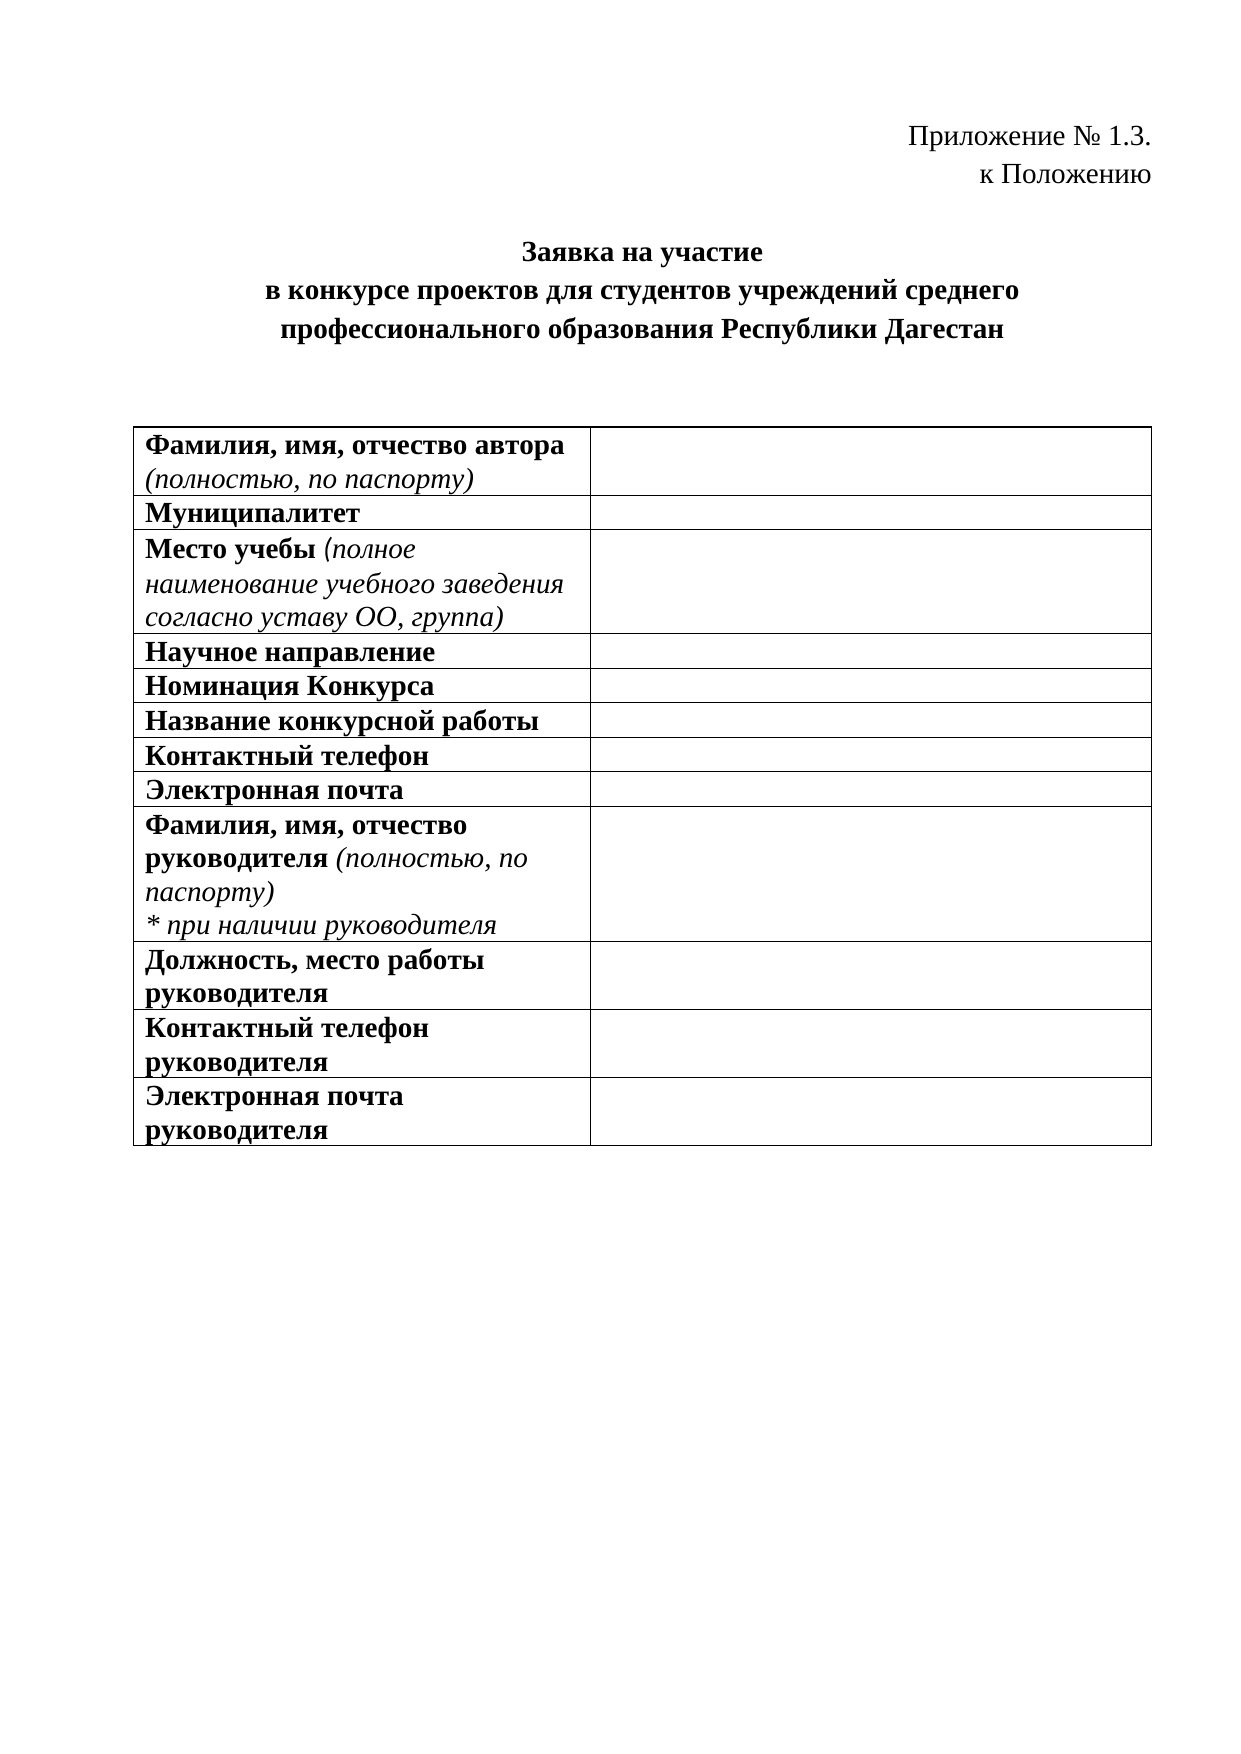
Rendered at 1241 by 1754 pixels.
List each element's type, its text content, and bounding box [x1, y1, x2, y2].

table_cell [591, 772, 1151, 806]
table_cell Контактный телефон [134, 738, 590, 771]
table_cell [591, 703, 1151, 737]
text к Положению [133, 157, 1152, 190]
table_header [591, 428, 1151, 494]
table_cell Контактный телефон руководителя [134, 1010, 590, 1077]
table_cell [591, 942, 1151, 1009]
table_cell [591, 1010, 1151, 1077]
text в конкурсе проектов для студентов учреждений среднего профессионального образования Республики Дагестан [133, 272, 1152, 344]
table_cell [591, 738, 1151, 771]
text Заявка на участие [133, 234, 1152, 267]
table_cell Фамилия, имя, отчество руководителя (полностью, по паспорту) * при наличии руководителя [134, 807, 590, 941]
table_cell Муниципалитет [134, 496, 590, 529]
table_cell Электронная почта [134, 772, 590, 806]
table_cell [591, 634, 1151, 667]
table_cell Номинация Конкурса [134, 669, 590, 702]
text Приложение № 1.3. [133, 118, 1152, 152]
table_header Фамилия, имя, отчество автора (полностью, по паспорту) [134, 428, 590, 494]
table_cell Название конкурсной работы [134, 703, 590, 737]
table_cell [591, 496, 1151, 529]
table_cell [591, 669, 1151, 702]
table_cell [591, 530, 1151, 633]
table_cell [591, 1078, 1151, 1145]
table_cell Место учебы (полное наименование учебного заведения согласно уставу ОО, группа) [134, 530, 590, 633]
table_cell Электронная почта руководителя [134, 1078, 590, 1145]
table_cell [591, 807, 1151, 941]
table_cell Должность, место работы руководителя [134, 942, 590, 1009]
table_cell Научное направление [134, 634, 590, 667]
